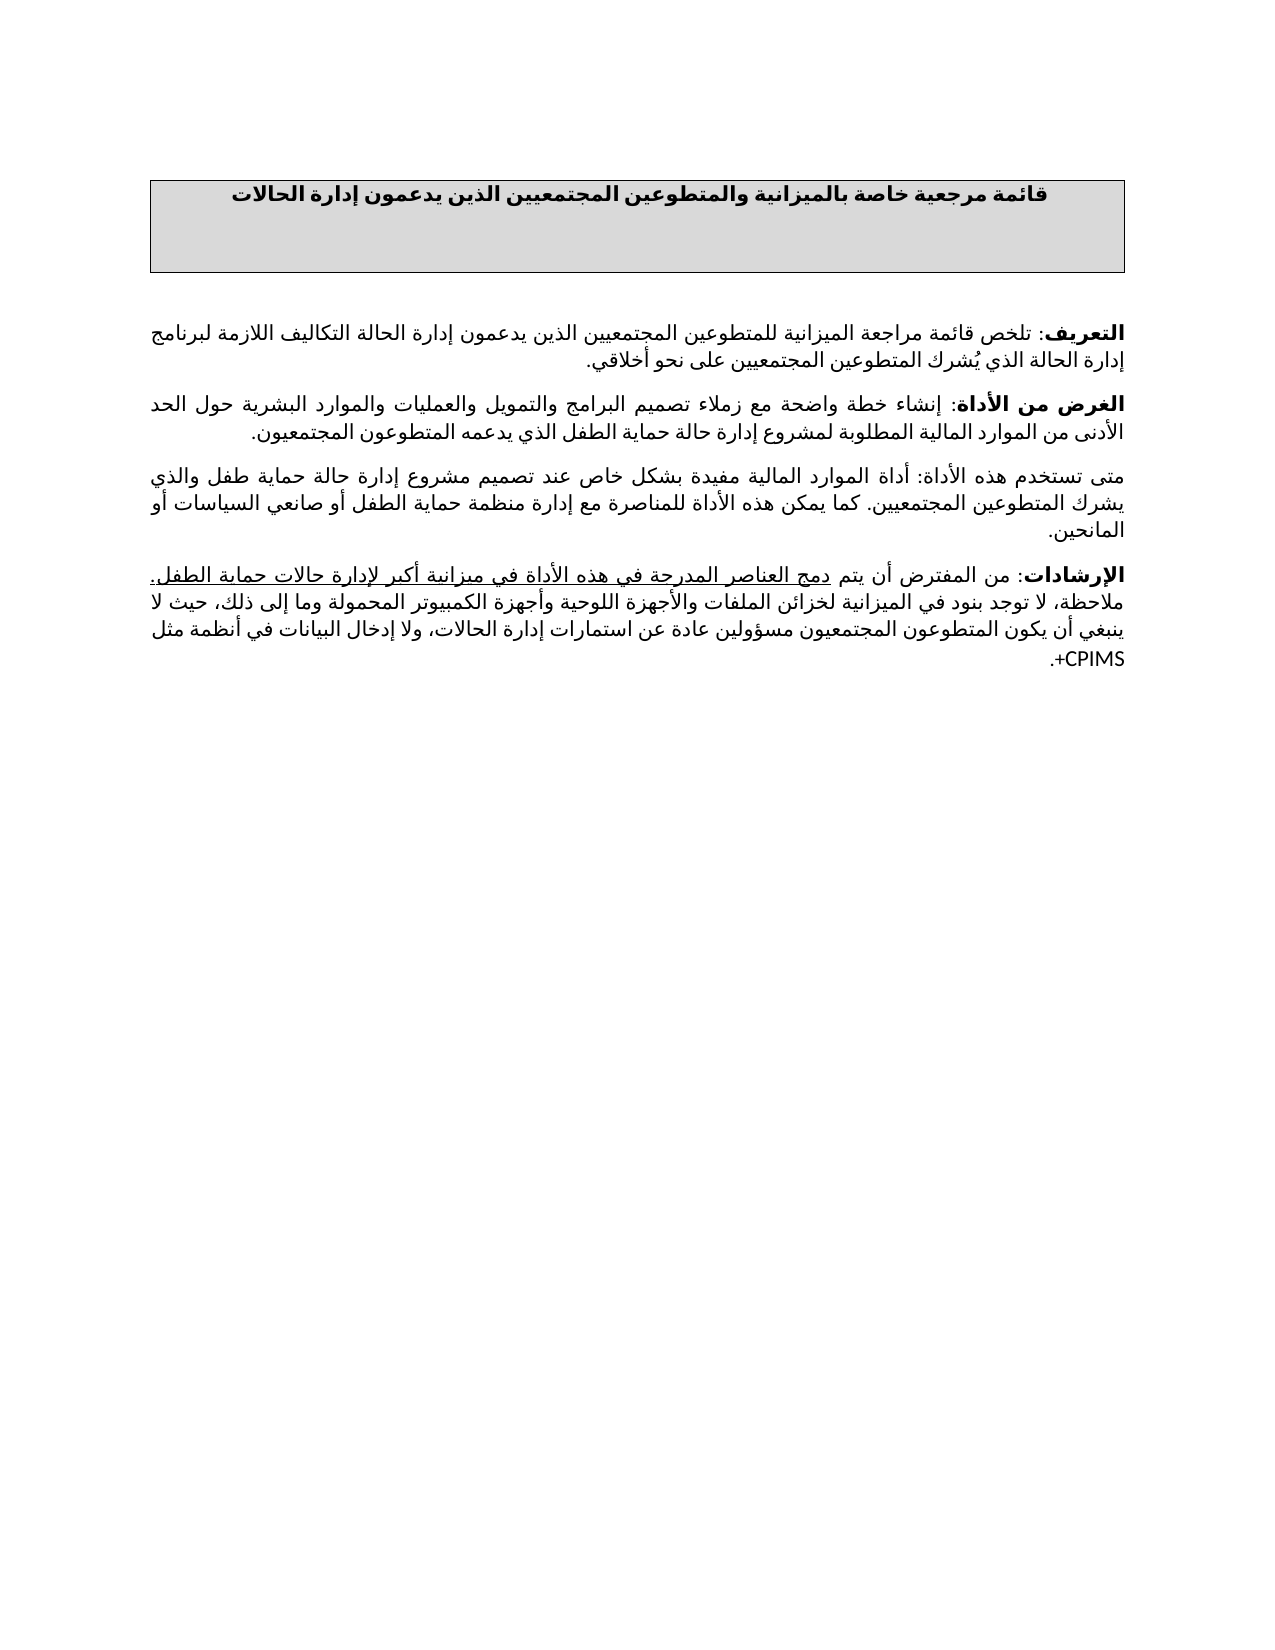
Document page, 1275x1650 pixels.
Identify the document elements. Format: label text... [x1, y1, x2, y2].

text متى تستخدم هذه الأداة: أداة الموارد المالية مفيدة بشكل خاص عند تصميم مشروع إدارة حالة حماية طفل والذي يشرك المتطوعين المجتمعيين. كما يمكن هذه الأداة للمناصرة مع إدارة منظمة حماية الطفل أو صانعي السياسات أو المانحين. [150, 463, 1125, 543]
text الإرشادات: من المفترض أن يتم دمج العناصر المدرجة في هذه الأداة في ميزانية أكبر لإدارة حالات حماية الطفل. ملاحظة، لا توجد بنود في الميزانية لخزائن الملفات والأجهزة اللوحية وأجهزة الكمبيوتر المحمولة وما إلى ذلك، حيث لا ينبغي أن يكون المتطوعون المجتمعيون مسؤولين عادة عن استمارات إدارة الحالات، ولا إدخال البيانات في أنظمة مثل CPIMS+. [150, 562, 1125, 672]
text التعريف: تلخص قائمة مراجعة الميزانية للمتطوعين المجتمعيين الذين يدعمون إدارة الحالة التكاليف اللازمة لبرنامج إدارة الحالة الذي يُشرك المتطوعين المجتمعيين على نحو أخلاقي. [150, 320, 1125, 373]
text الغرض من الأداة: إنشاء خطة واضحة مع زملاء تصميم البرامج والتمويل والعمليات والموارد البشرية حول الحد الأدنى من الموارد المالية المطلوبة لمشروع إدارة حالة حماية الطفل الذي يدعمه المتطوعون المجتمعيون. [150, 391, 1125, 444]
table_header قائمة مرجعية خاصة بالميزانية والمتطوعين المجتمعيين الذين يدعمون إدارة الحالات [151, 181, 1124, 272]
